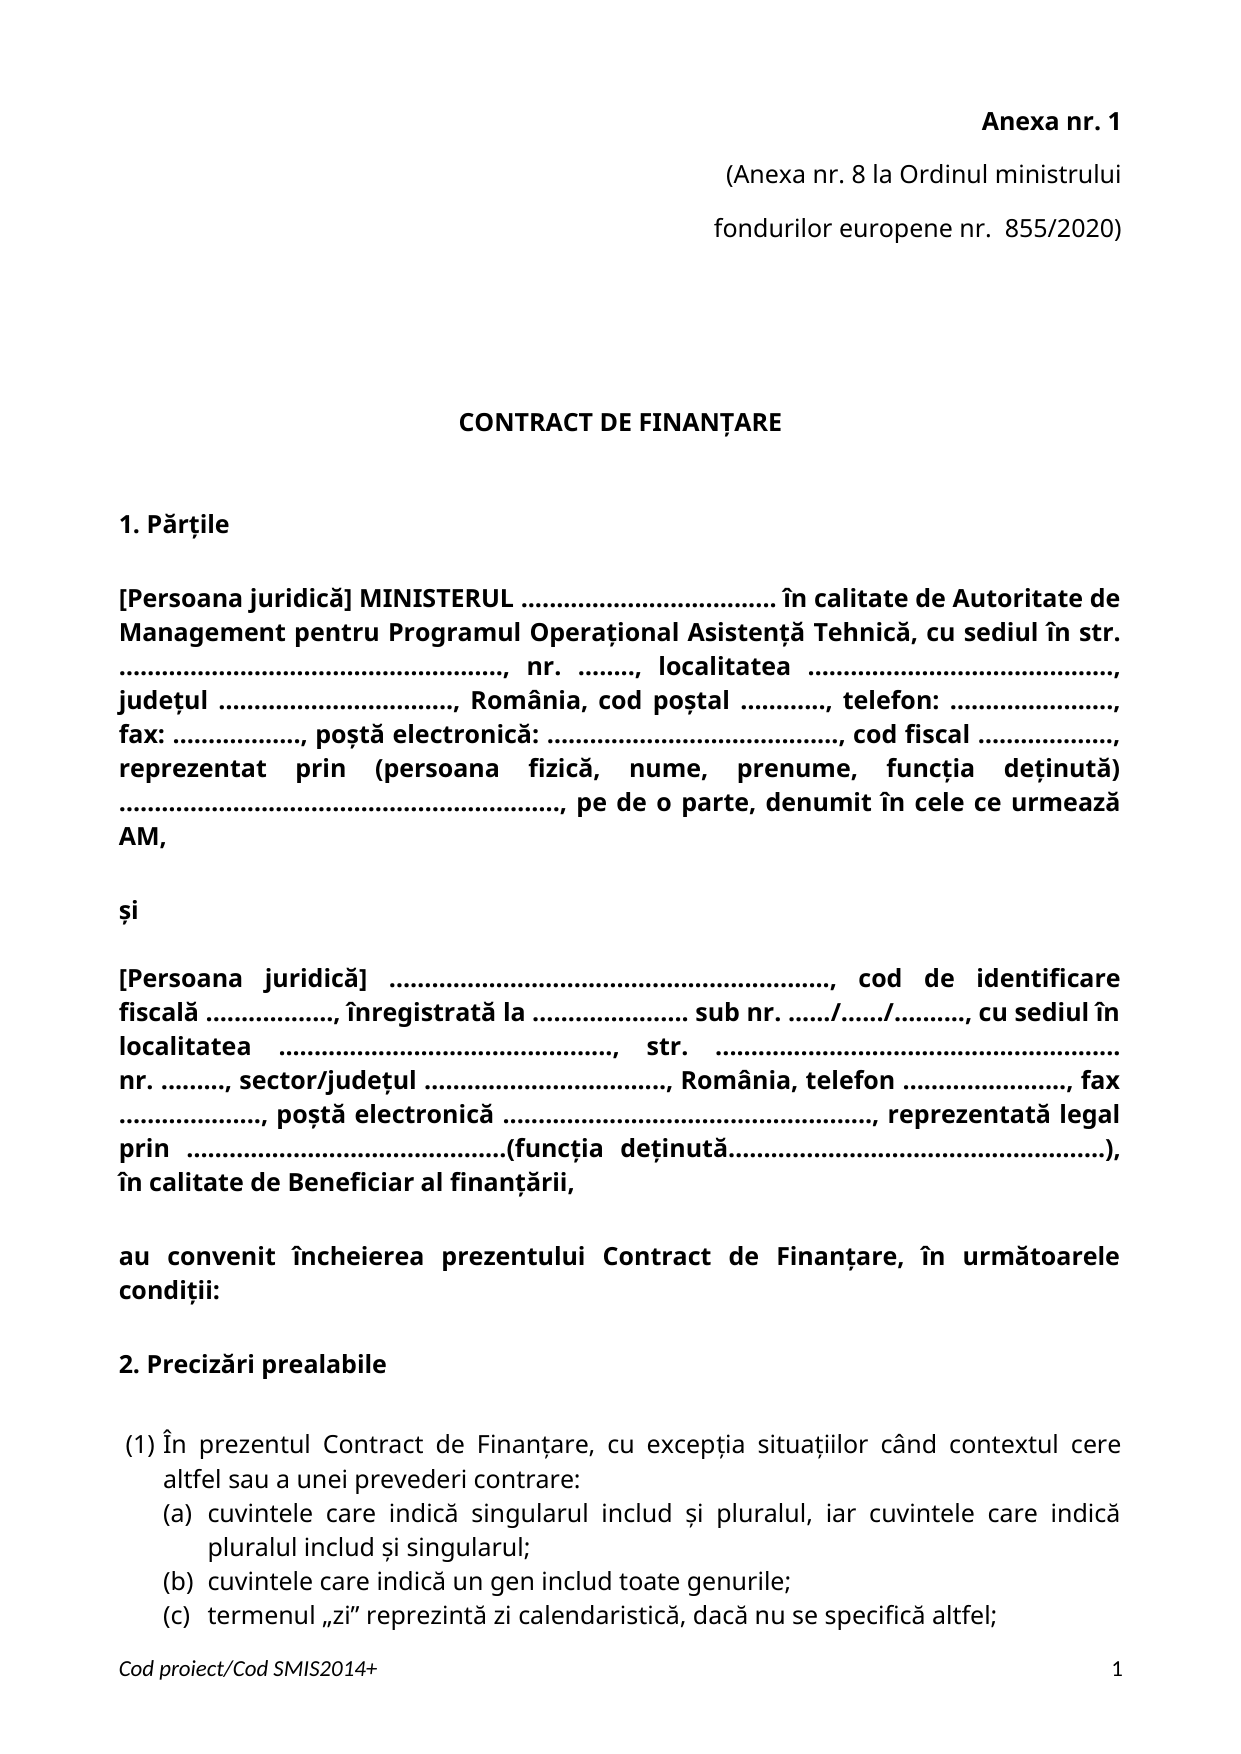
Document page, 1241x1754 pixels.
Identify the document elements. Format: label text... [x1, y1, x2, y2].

text 1. Părțile [118, 507, 1122, 541]
text fondurilor europene nr. 855/2020) [118, 210, 1122, 244]
text [Persoana juridică] MINISTERUL .................................... în calitate de Autoritate de Management pentru Programul Operațional Asistență Tehnică, cu sediul în str. ………………………………….………….., nr. …….., localitatea …………………………….………, județul …………………….…….., România, cod poștal ………..., telefon: …….……………., fax: …….……….., poștă electronică: ……………………………..……, cod fiscal ………………., reprezentat prin (persoana fizică, nume, prenume, funcția deținută) ………………………………………….…………., pe de o parte, denumit în cele ce urmează AM, [118, 580, 1122, 853]
text 2. Precizări prealabile [118, 1347, 1122, 1381]
text (Anexa nr. 8 la Ordinul ministrului [118, 157, 1122, 191]
text CONTRACT DE FINANȚARE [118, 404, 1122, 438]
text și [118, 892, 1122, 927]
text au convenit încheierea prezentului Contract de Finanțare, în următoarele condiții: [118, 1239, 1122, 1307]
list cuvintele care indică singularul includ şi pluralul, iar cuvintele care indică pluralul includ şi singularul; [163, 1495, 1122, 1563]
list cuvintele care indică un gen includ toate genurile; [163, 1563, 1122, 1597]
list În prezentul Contract de Finanțare, cu excepţia situaţiilor când contextul cere altfel sau a unei prevederi contrare: [125, 1427, 1122, 1495]
text [Persoana juridică] ………………………...…….........................., cod de identificare fiscală .................., înregistrată la …………………. sub nr. ....../….../…......., cu sediul în localitatea ..............................................., str. ......................................................... nr. ........., sector/județul ………………………......., România, telefon …………..........., fax ………….…...., poștă electronică ...................................................., reprezentată legal prin ………………………………………(funcția deținută………………………………..…..……….), în calitate de Beneficiar al finanțării, [118, 961, 1122, 1199]
text Anexa nr. 1 [118, 103, 1122, 137]
list termenul „zi” reprezintă zi calendaristică, dacă nu se specifică altfel; [163, 1597, 1122, 1632]
